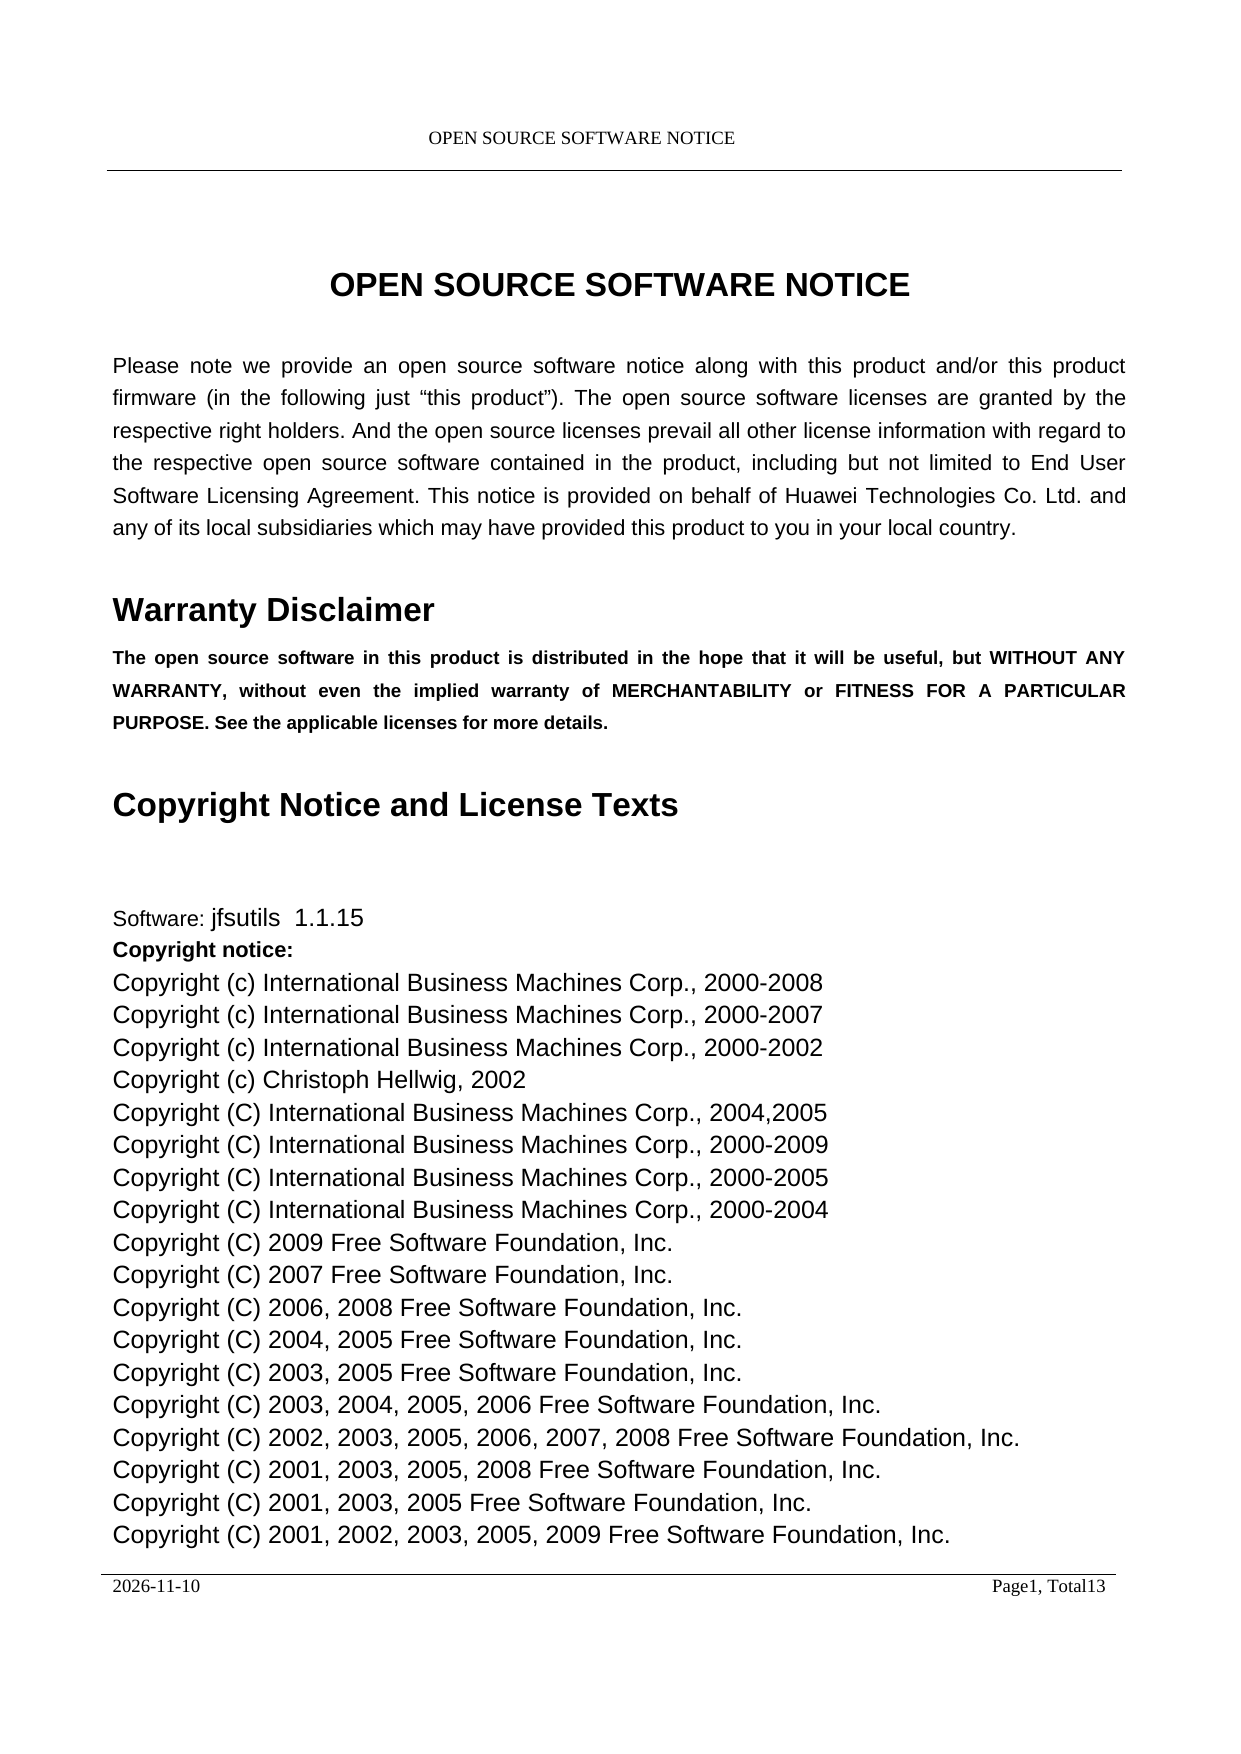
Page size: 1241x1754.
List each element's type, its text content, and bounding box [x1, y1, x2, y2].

text Copyright (C) 2003, 2004, 2005, 2006 Free Software Foundation, Inc. [112, 1388, 1128, 1421]
text Copyright (c) International Business Machines Corp., 2000-2002 [112, 1031, 1128, 1063]
text Copyright (C) 2002, 2003, 2005, 2006, 2007, 2008 Free Software Foundation, Inc. [112, 1421, 1128, 1453]
text Copyright (c) International Business Machines Corp., 2000-2008 [112, 966, 1128, 998]
text Copyright (C) 2003, 2005 Free Software Foundation, Inc. [112, 1356, 1128, 1388]
text Copyright (C) 2007 Free Software Foundation, Inc. [112, 1258, 1128, 1291]
text Please note we provide an open source software notice along with this product and/or this product firmware (in the following just “this product”). The open source software licenses are granted by the respective right holders. And the open source licenses prevail all other license information with regard to the respective open source software contained in the product, including but not limited to End User Software Licensing Agreement. This notice is provided on behalf of Huawei Technologies Co. Ltd. and any of its local subsidiaries which may have provided this product to you in your local country. [112, 349, 1128, 544]
text Copyright notice: [112, 933, 1128, 966]
text Copyright (C) International Business Machines Corp., 2000-2005 [112, 1161, 1128, 1193]
text Copyright (C) 2004, 2005 Free Software Foundation, Inc. [112, 1323, 1128, 1356]
text Copyright (C) International Business Machines Corp., 2000-2009 [112, 1128, 1128, 1161]
text Copyright (C) 2006, 2008 Free Software Foundation, Inc. [112, 1291, 1128, 1323]
text Copyright (c) Christoph Hellwig, 2002 [112, 1063, 1128, 1096]
text Software: jfsutils 1.1.15 [112, 901, 1128, 933]
text OPEN SOURCE SOFTWARE NOTICE [112, 251, 1128, 316]
text Copyright (C) 2001, 2003, 2005, 2008 Free Software Foundation, Inc. [112, 1453, 1128, 1486]
text The open source software in this product is distributed in the hope that it will be useful, but WITHOUT ANY WARRANTY, without even the implied warranty of MERCHANTABILITY or FITNESS FOR A PARTICULAR PURPOSE. See the applicable licenses for more details. [112, 641, 1128, 739]
text Warranty Disclaimer [112, 576, 1128, 641]
text Copyright Notice and License Texts [112, 771, 1128, 836]
text Copyright (C) International Business Machines Corp., 2004,2005 [112, 1096, 1128, 1128]
text Copyright (C) 2009 Free Software Foundation, Inc. [112, 1226, 1128, 1258]
text Copyright (C) 2001, 2003, 2005 Free Software Foundation, Inc. [112, 1486, 1128, 1518]
text Copyright (C) 2001, 2002, 2003, 2005, 2009 Free Software Foundation, Inc. [112, 1518, 1128, 1551]
text Copyright (C) International Business Machines Corp., 2000-2004 [112, 1193, 1128, 1226]
text Copyright (c) International Business Machines Corp., 2000-2007 [112, 998, 1128, 1031]
